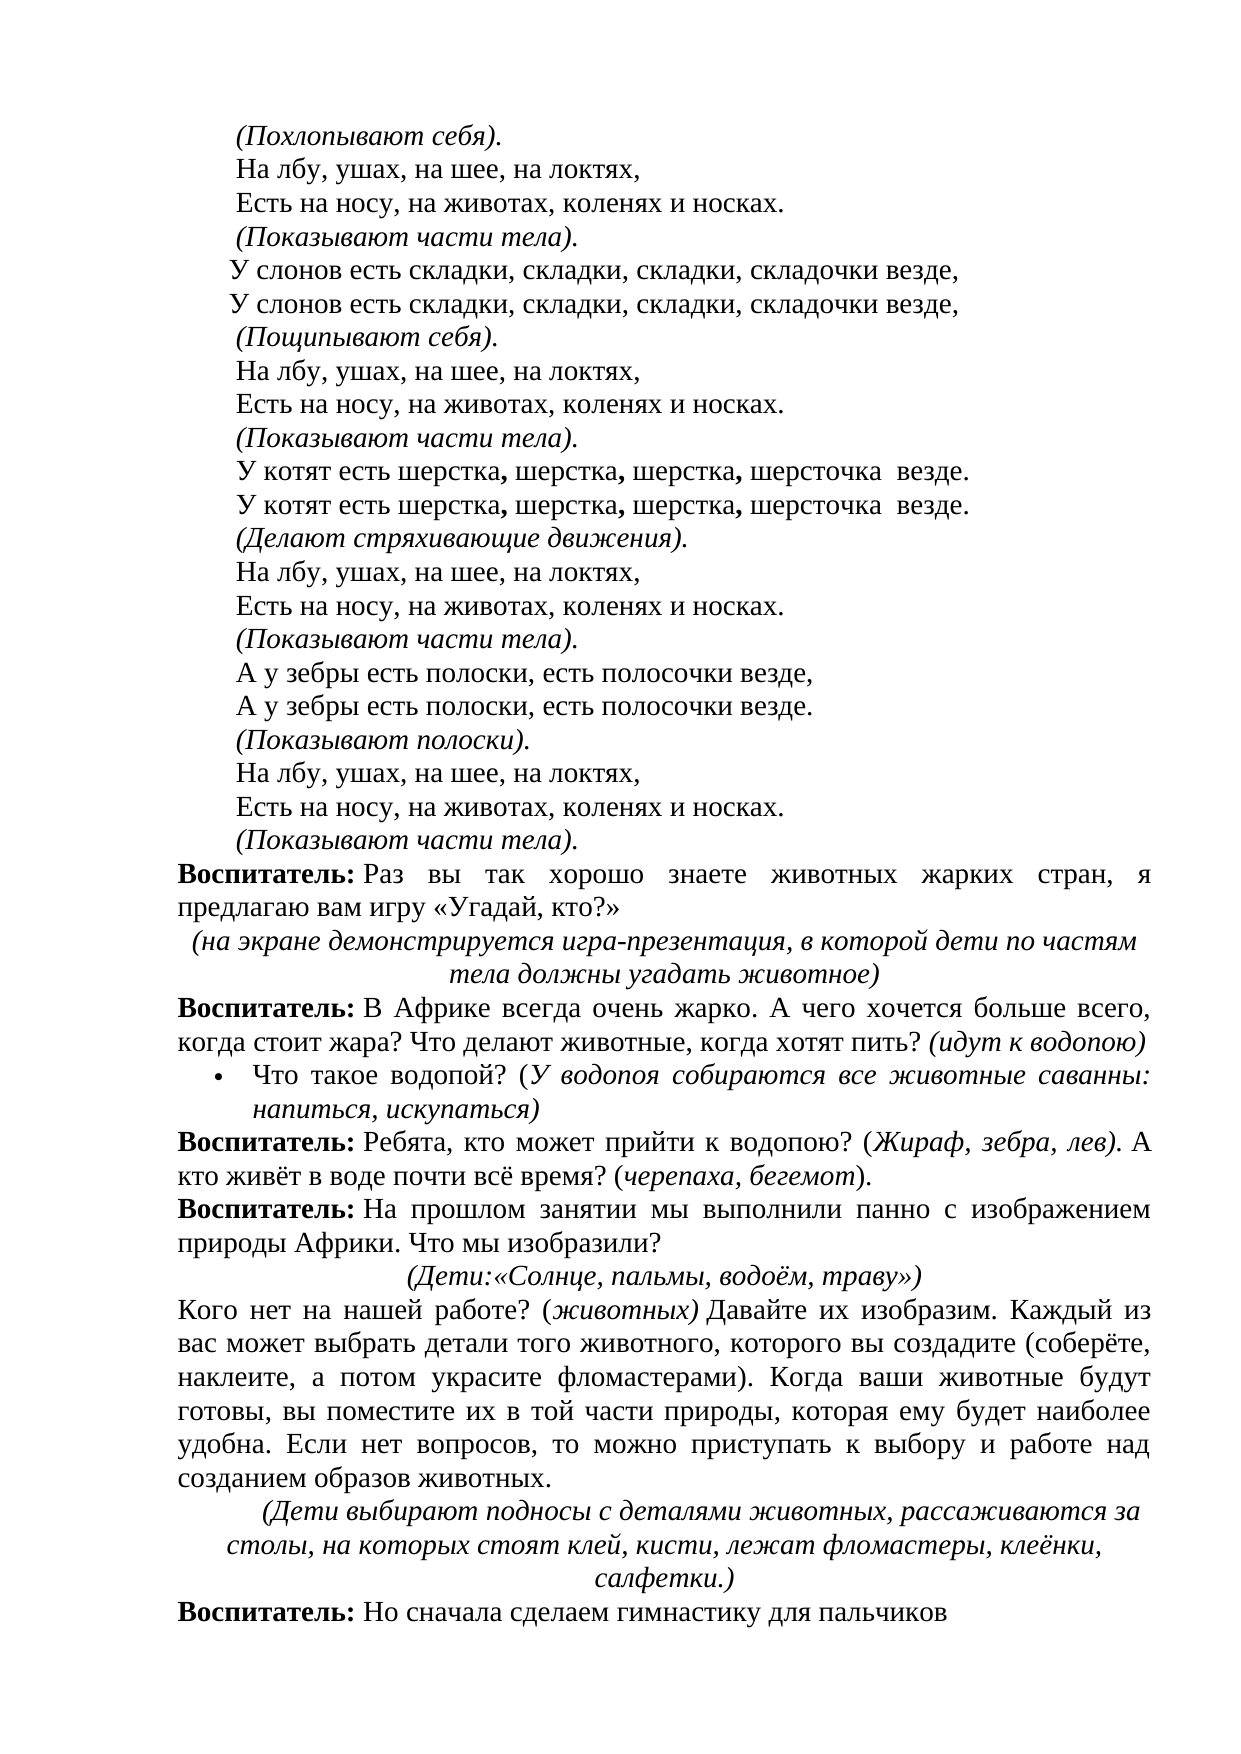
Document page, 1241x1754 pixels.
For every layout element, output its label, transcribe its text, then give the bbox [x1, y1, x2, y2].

text Воспитатель: Ребята, кто может прийти к водопою? (Жираф, зебра, лев). А кто живёт в воде почти всё время? (черепаха, бегемот). [177, 1124, 1152, 1191]
text (Делают стряхивающие движения). [177, 521, 1152, 554]
text А у зебры есть полоски, есть полосочки везде. [177, 688, 1152, 722]
text У котят есть шерстка, шерстка, шерстка, шерсточка везде. [177, 487, 1152, 521]
text На лбу, ушах, на шее, на локтях, [177, 755, 1152, 789]
text (Показывают части тела). [177, 621, 1152, 655]
text На лбу, ушах, на шее, на локтях, [177, 554, 1152, 588]
list Что такое водопой? (У водопоя собираются все животные саванны: напиться, искупаться) [215, 1057, 1152, 1124]
text (Дети:«Солнце, пальмы, водоём, траву») [177, 1258, 1152, 1292]
text А у зебры есть полоски, есть полосочки везде, [177, 655, 1152, 688]
text Есть на носу, на животах, коленях и носках. [177, 386, 1152, 420]
text (Показывают части тела). [177, 219, 1152, 252]
text (Показывают полоски). [177, 722, 1152, 755]
text На лбу, ушах, на шее, на локтях, [177, 152, 1152, 185]
text Воспитатель: Но сначала сделаем гимнастику для пальчиков [177, 1594, 1152, 1627]
text У слонов есть складки, складки, складки, складочки везде, [177, 252, 1152, 286]
text (Пощипывают себя). [177, 319, 1152, 353]
text (Дети выбирают подносы с деталями животных, рассаживаются за столы, на которых стоят клей, кисти, лежат фломастеры, клеёнки, салфетки.) [177, 1493, 1152, 1594]
text У котят есть шерстка, шерстка, шерстка, шерсточка везде. [177, 453, 1152, 487]
text У слонов есть складки, складки, складки, складочки везде, [177, 286, 1152, 319]
text (Похлопывают себя). [177, 118, 1152, 152]
text Воспитатель: Раз вы так хорошо знаете животных жарких стран, я предлагаю вам игру «Угадай, кто?» [177, 856, 1152, 923]
text Кого нет на нашей работе? (животных) Давайте их изобразим. Каждый из вас может выбрать детали того животного, которого вы создадите (соберёте, наклеите, а потом украсите фломастерами). Когда ваши животные будут готовы, вы поместите их в той части природы, которая ему будет наиболее удобна. Если нет вопросов, то можно приступать к выбору и работе над созданием образов животных. [177, 1292, 1152, 1493]
text Есть на носу, на животах, коленях и носках. [177, 588, 1152, 621]
text (на экране демонстрируется игра-презентация, в которой дети по частям тела должны угадать животное) [177, 923, 1152, 990]
text На лбу, ушах, на шее, на локтях, [177, 353, 1152, 386]
text (Показывают части тела). [177, 420, 1152, 453]
text Воспитатель: В Африке всегда очень жарко. А чего хочется больше всего, когда стоит жара? Что делают животные, когда хотят пить? (идут к водопою) [177, 990, 1152, 1057]
text (Показывают части тела). [177, 822, 1152, 856]
text Есть на носу, на животах, коленях и носках. [177, 185, 1152, 219]
text Есть на носу, на животах, коленях и носках. [177, 789, 1152, 822]
text Воспитатель: На прошлом занятии мы выполнили панно с изображением природы Африки. Что мы изобразили? [177, 1191, 1152, 1258]
